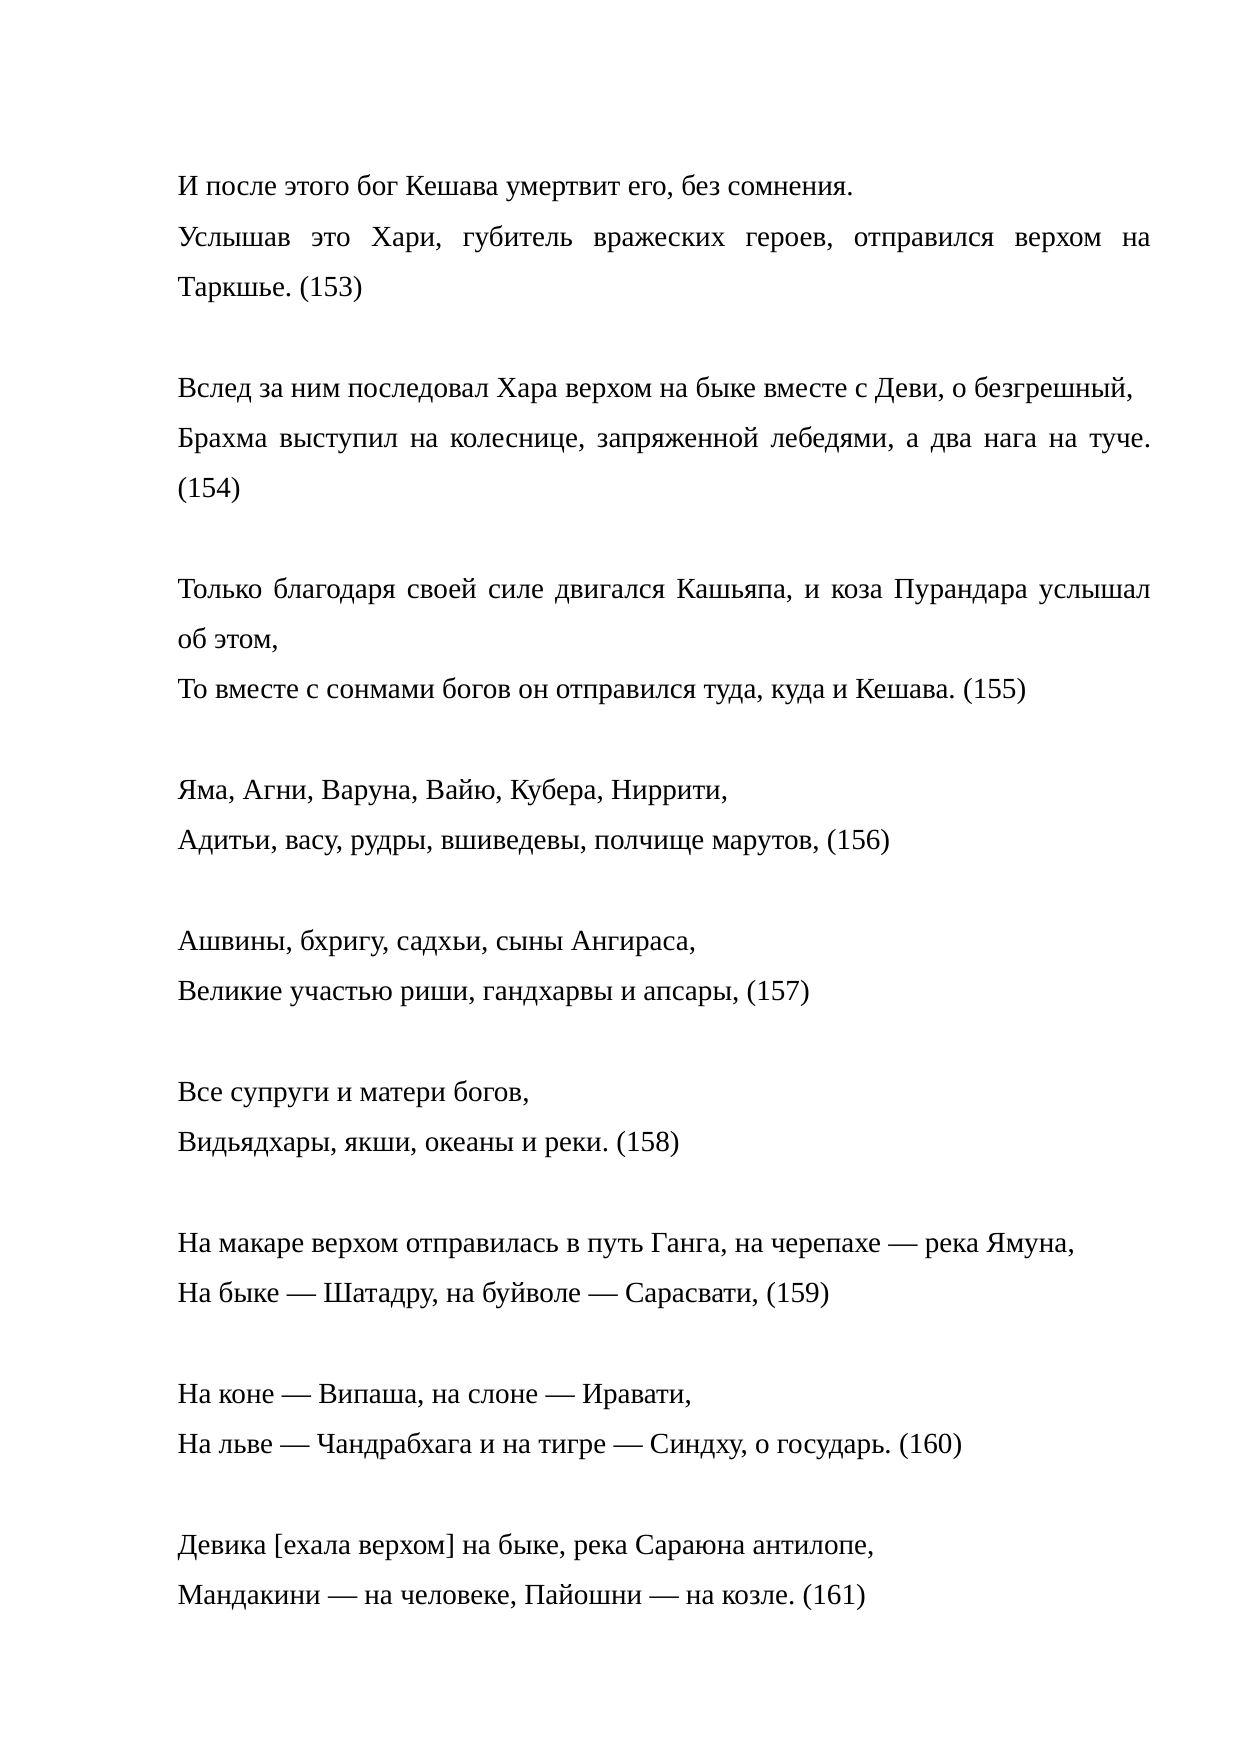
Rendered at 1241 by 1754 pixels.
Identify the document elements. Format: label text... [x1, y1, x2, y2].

text На льве — Чандрабхага и на тигре — Синдху, о государь. (160) [177, 1426, 1152, 1460]
text Яма, Агни, Варуна, Вайю, Кубера, Ниррити, [177, 772, 1152, 806]
text На быке — Шатадру, на буйволе — Сарасвати, (159) [177, 1275, 1152, 1309]
text И после этого бог Кешава умертвит его, без сомнения. [177, 168, 1152, 202]
text Вслед за ним последовал Хара верхом на быке вместе с Деви, о безгрешный, [177, 370, 1152, 403]
text Только благодаря своей силе двигался Кашьяпа, и коза Пурандара услышал об этом, [177, 571, 1152, 655]
text Девика [ехала верхом] на быке, река Сараюна антилопе, [177, 1527, 1152, 1560]
text Мандакини — на человеке, Пайошни — на козле. (161) [177, 1577, 1152, 1611]
text Видьядхары, якши, океаны и реки. (158) [177, 1124, 1152, 1158]
text Великие участью риши, гандхарвы и апсары, (157) [177, 973, 1152, 1007]
text Брахма выступил на колеснице, запряженной лебедями, а два нага на туче. (154) [177, 420, 1152, 504]
text Услышав это Хари, губитель вражеских героев, отправился верхом на Таркшье. (153) [177, 219, 1152, 303]
text Все супруги и матери богов, [177, 1074, 1152, 1108]
text То вместе с сонмами богов он отправился туда, куда и Кешава. (155) [177, 672, 1152, 705]
text Адитьи, васу, рудры, вшиведевы, полчище марутов, (156) [177, 822, 1152, 856]
text На коне — Випаша, на слоне — Иравати, [177, 1376, 1152, 1409]
text На макаре верхом отправилась в путь Ганга, на черепахе — река Ямуна, [177, 1225, 1152, 1258]
text Ашвины, бхригу, садхьи, сыны Ангираса, [177, 923, 1152, 957]
